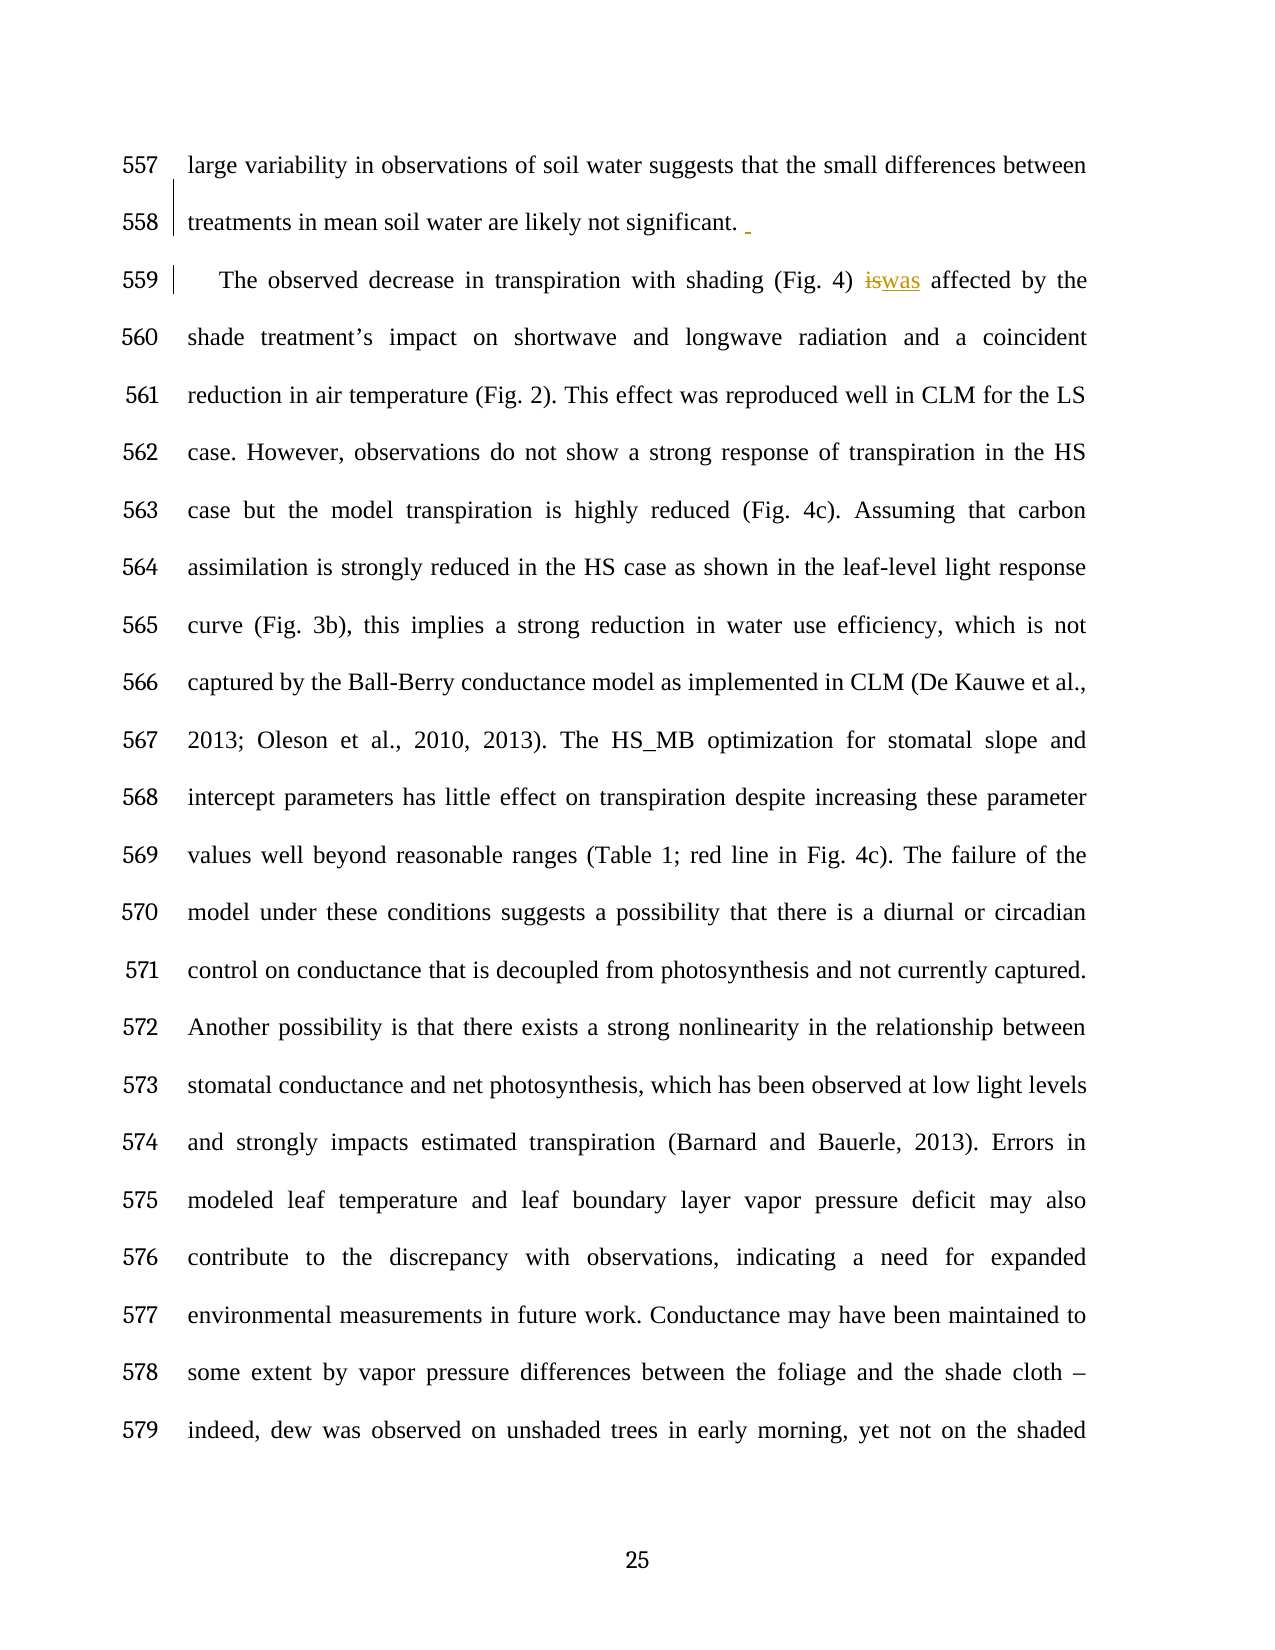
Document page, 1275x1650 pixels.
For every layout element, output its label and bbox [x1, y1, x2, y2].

text [187, 150, 1087, 236]
text [187, 265, 1087, 1444]
